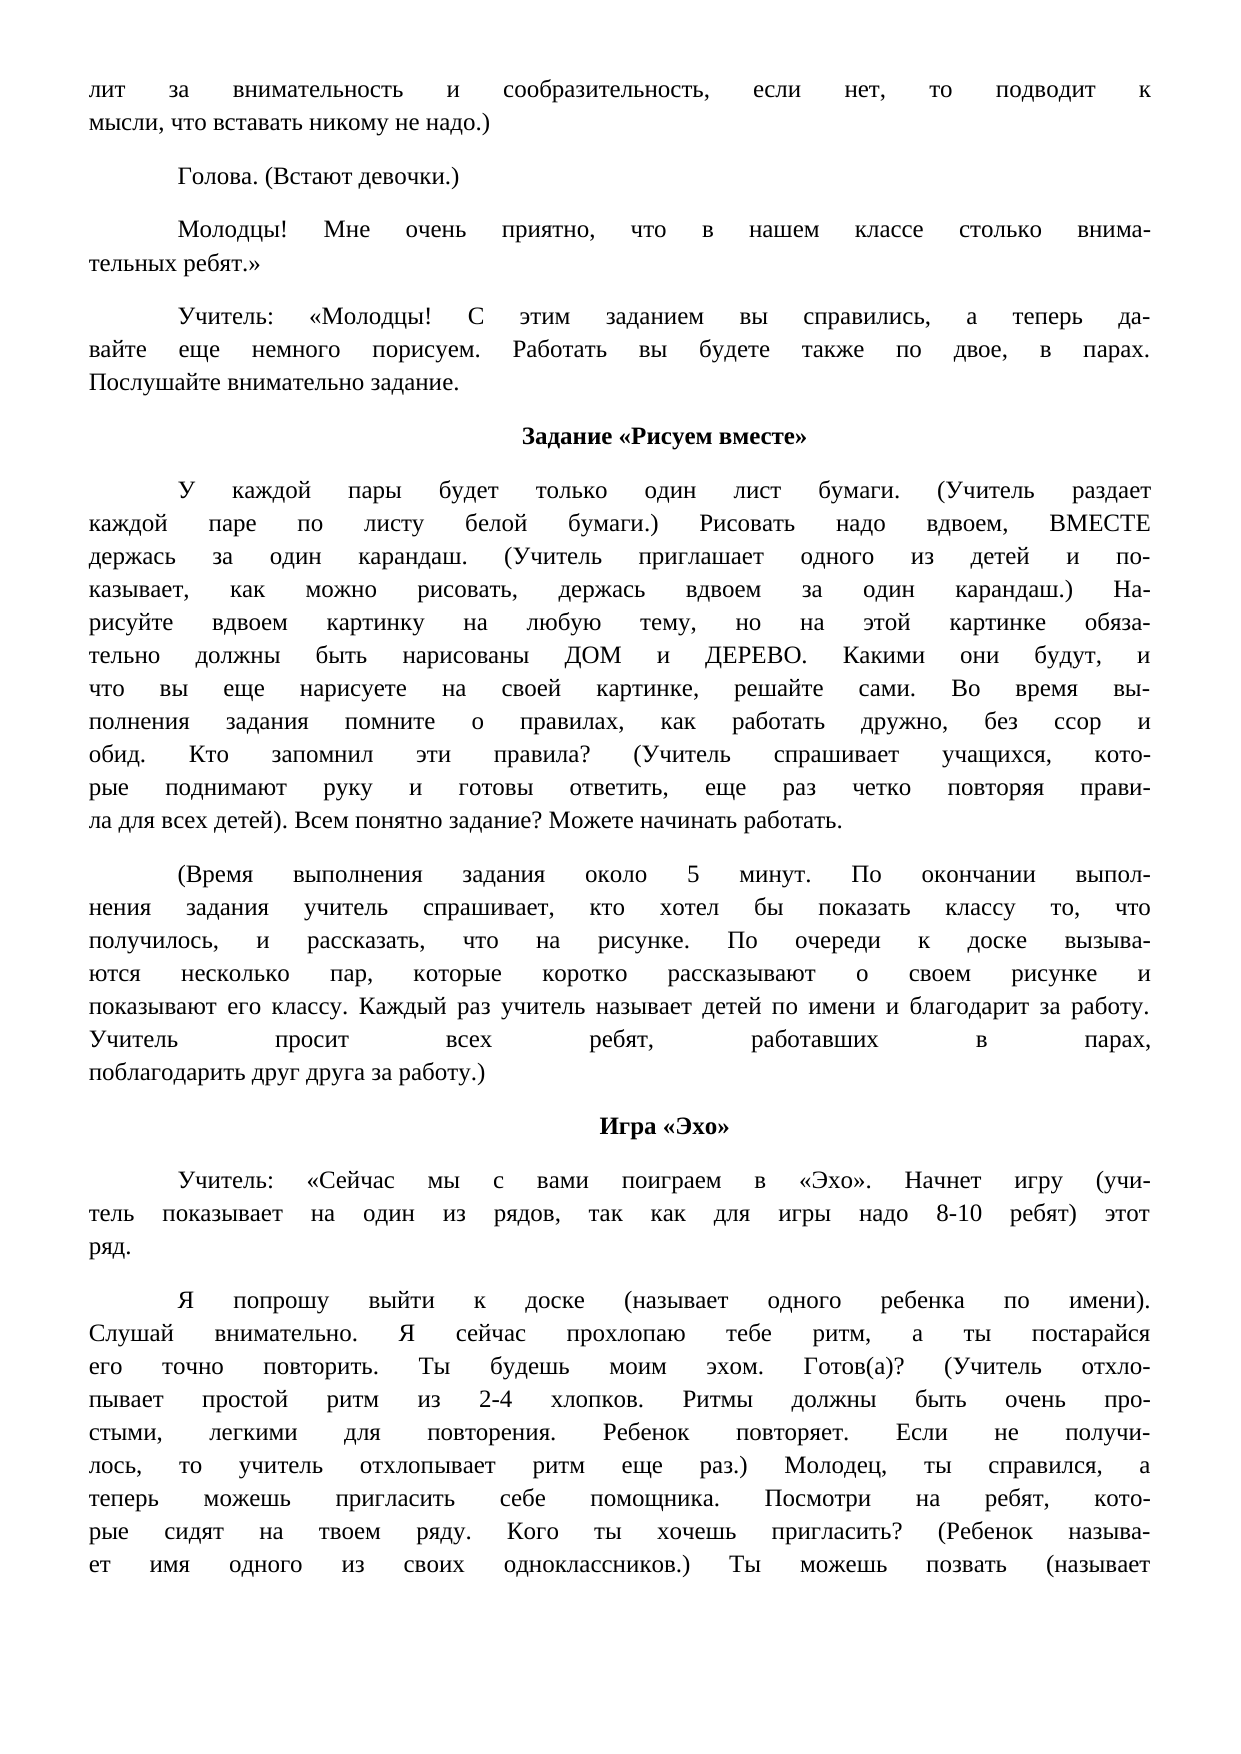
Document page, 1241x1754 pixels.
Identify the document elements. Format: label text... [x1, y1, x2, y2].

text Задание «Рисуем вместе» [88, 421, 1152, 450]
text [88, 1285, 1152, 1578]
text (Время выполнения задания около 5 минут. По окончании выпол- нения задания учитель спрашивает, кто хотел бы показать классу то, что получилось, и рассказать, что на рисунке. По очереди к доске вызыва- ются несколько пар, которые коротко рассказывают о своем рисунке и показывают его классу. Каждый раз учитель называет детей по имени и благодарит за работу. Учитель просит всех ребят, работавших в парах, поблагодарить друг друга за работу.) [88, 859, 1152, 1086]
text Молодцы! Мне очень приятно, что в нашем классе столько внима- тельных ребят.» [88, 214, 1152, 276]
text У каждой пары будет только один лист бумаги. (Учитель раздает каждой паре по листу белой бумаги.) Рисовать надо вдвоем, ВМЕСТЕ держась за один карандаш. (Учитель приглашает одного из детей и по- казывает, как можно рисовать, держась вдвоем за один карандаш.) На- рисуйте вдвоем картинку на любую тему, но на этой картинке обяза- тельно должны быть нарисованы ДОМ и ДЕРЕВО. Какими они будут, и что вы еще нарисуете на своей картинке, решайте сами. Во время вы- полнения задания помните о правилах, как работать дружно, без ссор и обид. Кто запомнил эти правила? (Учитель спрашивает учащихся, кото- рые поднимают руку и готовы ответить, еще раз четко повторяя прави- ла для всех детей). Всем понятно задание? Можете начинать работать. [88, 475, 1152, 834]
text Голова. (Встают девочки.) [88, 161, 1152, 189]
text Учитель: «Молодцы! С этим заданием вы справились, а теперь да- вайте еще немного порисуем. Работать вы будете также по двое, в парах. Послушайте внимательно задание. [88, 301, 1152, 396]
text Учитель: «Сейчас мы с вами поиграем в «Эхо». Начнет игру (учи- тель показывает на один из рядов, так как для игры надо 8-10 ребят) этот ряд. [88, 1165, 1152, 1260]
text Игра «Эхо» [88, 1111, 1152, 1140]
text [88, 74, 1152, 136]
